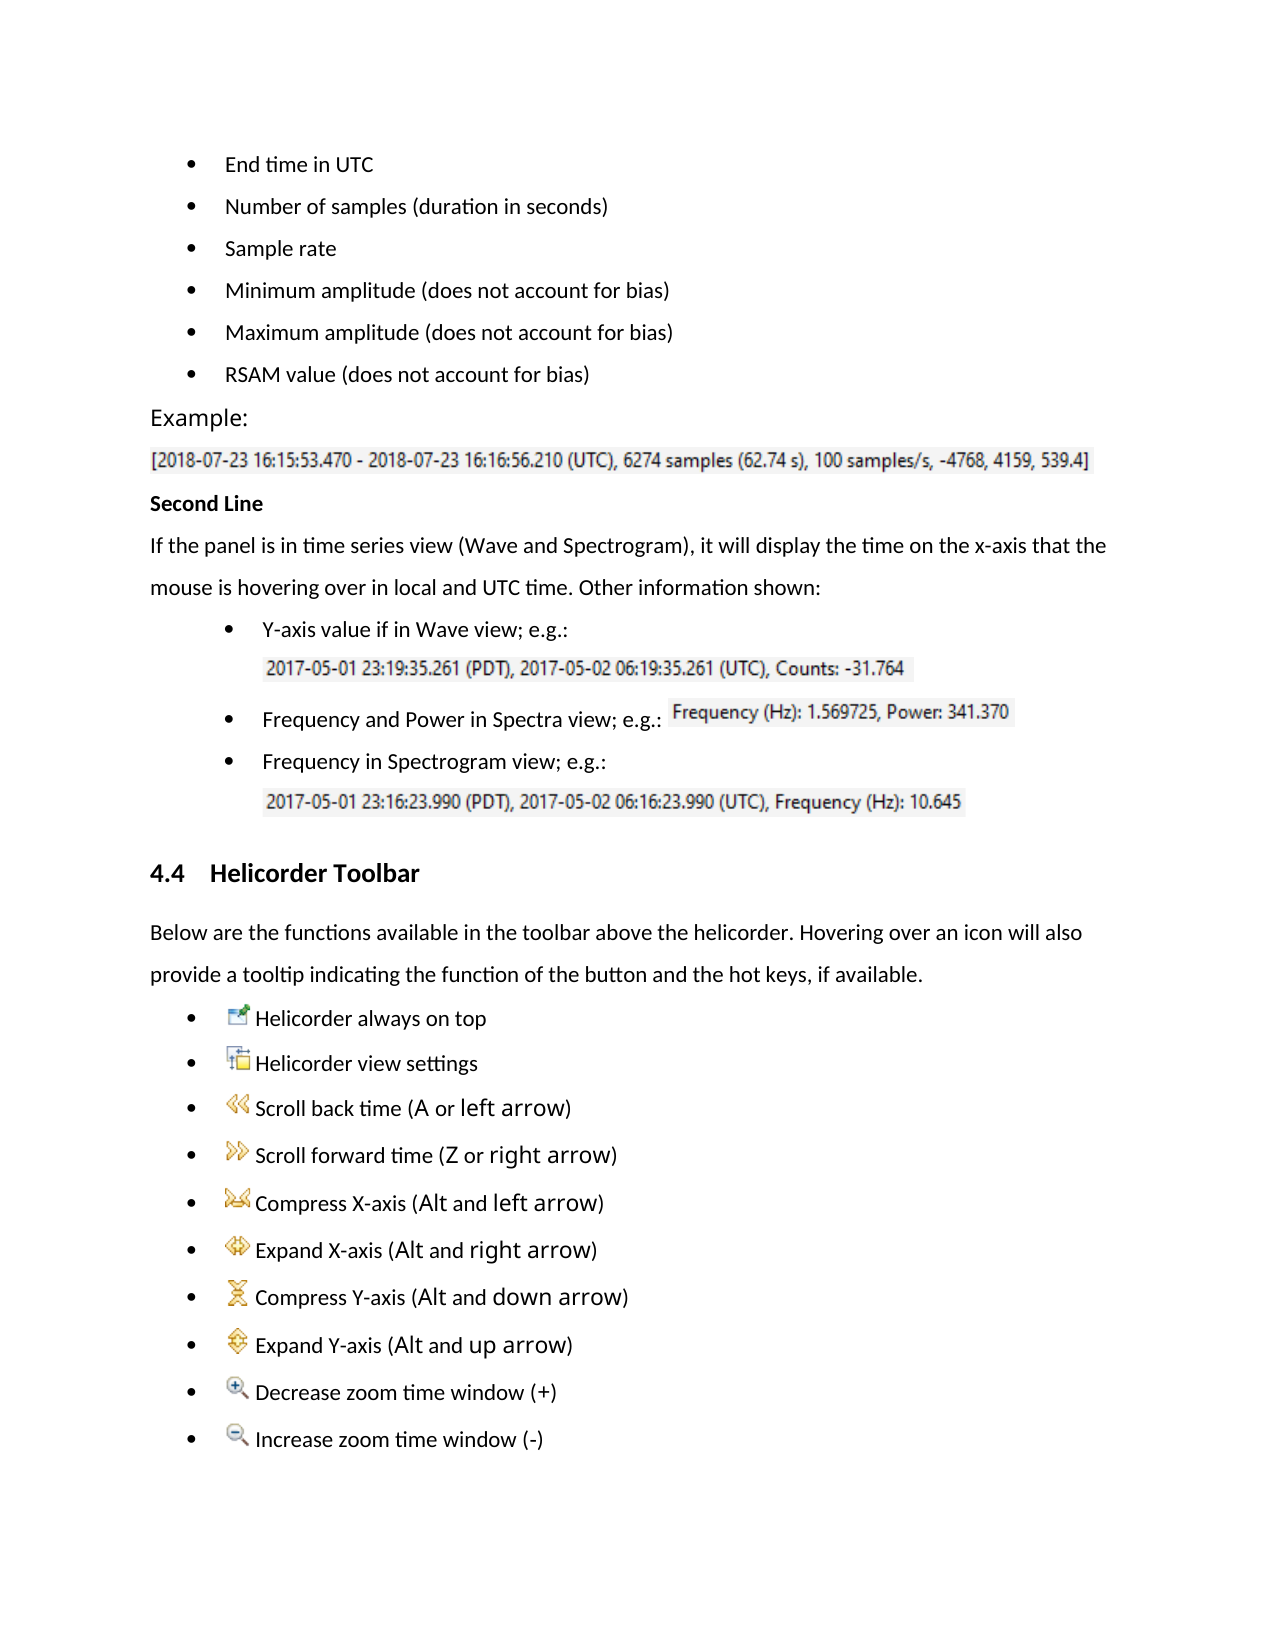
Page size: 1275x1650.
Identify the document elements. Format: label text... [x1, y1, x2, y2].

text Below are the functions available in the toolbar above the helicorder. Hovering over an icon will also provide a tooltip indicating the function of the button and the hot keys, if available. [150, 918, 1125, 988]
picture [225, 1375, 251, 1401]
list Compress X-axis (Alt and left arrow) [187, 1186, 1125, 1218]
picture [668, 698, 1015, 727]
picture [225, 1186, 251, 1211]
picture [225, 1280, 251, 1306]
list Expand Y-axis (Alt and up arrow) [187, 1328, 1125, 1360]
picture [262, 788, 966, 817]
subtitle Helicorder Toolbar [150, 856, 1125, 889]
list End time in UTC [187, 150, 1125, 178]
picture [225, 1138, 251, 1164]
list Scroll back time (A or left arrow) [187, 1091, 1125, 1123]
picture [225, 1001, 251, 1027]
text Second Line [150, 489, 1125, 517]
list Decrease zoom time window (+) [187, 1376, 1125, 1407]
list Sample rate [187, 234, 1125, 262]
list Helicorder view settings [187, 1046, 1125, 1077]
list Compress Y-axis (Alt and down arrow) [187, 1281, 1125, 1312]
list RSAM value (does not account for bias) [187, 360, 1125, 388]
picture [225, 1422, 251, 1448]
list Minimum amplitude (does not account for bias) [187, 276, 1125, 304]
picture [262, 657, 914, 682]
list Scroll forward time (Z or right arrow) [187, 1138, 1125, 1170]
list Helicorder always on top [187, 1002, 1125, 1032]
picture [225, 1046, 251, 1072]
picture [150, 447, 1094, 474]
picture [225, 1091, 251, 1117]
picture [225, 1328, 251, 1354]
picture [225, 1233, 251, 1259]
text If the panel is in time series view (Wave and Spectrogram), it will display the time on the x-axis that the mouse is hovering over in local and UTC time. Other information shown: [150, 531, 1125, 601]
list Number of samples (duration in seconds) [187, 192, 1125, 220]
list Maximum amplitude (does not account for bias) [187, 318, 1125, 346]
list Increase zoom time window (-) [187, 1423, 1125, 1455]
list Expand X-axis (Alt and right arrow) [187, 1233, 1125, 1265]
